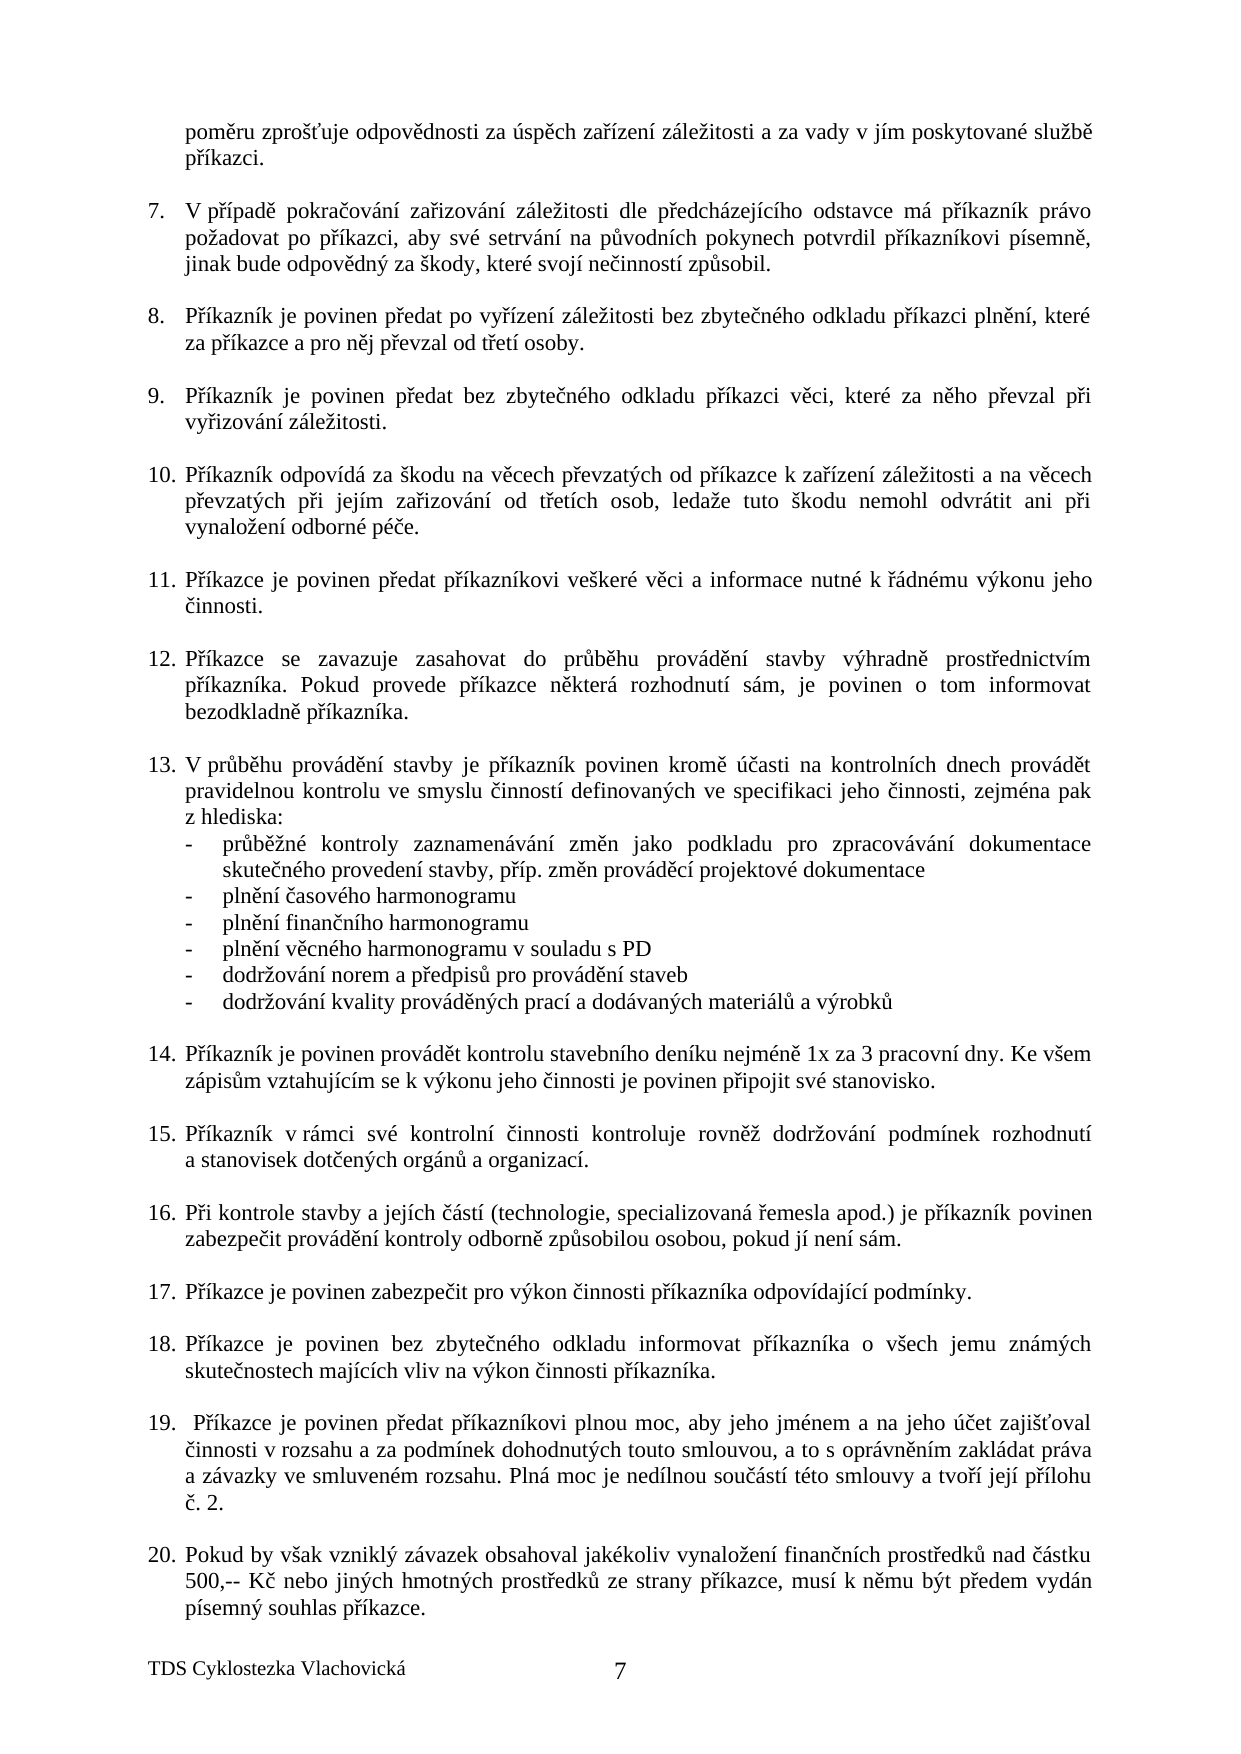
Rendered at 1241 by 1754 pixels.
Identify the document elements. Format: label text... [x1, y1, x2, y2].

list Příkazce je povinen předat příkazníkovi veškeré věci a informace nutné k řádnému výkonu jeho činnosti. [148, 566, 1092, 619]
list plnění věcného harmonogramu v souladu s PD [185, 935, 1092, 961]
list plnění časového harmonogramu [185, 882, 1092, 909]
list Příkazce je povinen zabezpečit pro výkon činnosti příkazníka odpovídající podmínky. [148, 1278, 1092, 1304]
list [148, 118, 1092, 171]
list Příkazce se zavazuje zasahovat do průběhu provádění stavby výhradně prostřednictvím příkazníka. Pokud provede příkazce některá rozhodnutí sám, je povinen o tom informovat bezodkladně příkazníka. [148, 645, 1092, 724]
list plnění finančního harmonogramu [185, 909, 1092, 935]
list Příkazník je povinen předat po vyřízení záležitosti bez zbytečného odkladu příkazci plnění, které za příkazce a pro něj převzal od třetí osoby. [148, 303, 1092, 355]
list Pokud by však vzniklý závazek obsahoval jakékoliv vynaložení finančních prostředků nad částku 500,-- Kč nebo jiných hmotných prostředků ze strany příkazce, musí k němu být předem vydán písemný souhlas příkazce. [148, 1541, 1092, 1620]
list Při kontrole stavby a jejích částí (technologie, specializovaná řemesla apod.) je příkazník povinen zabezpečit provádění kontroly odborně způsobilou osobou, pokud jí není sám. [148, 1199, 1092, 1251]
list dodržování norem a předpisů pro provádění staveb [185, 961, 1092, 988]
list Příkazník odpovídá za škodu na věcech převzatých od příkazce k zařízení záležitosti a na věcech převzatých při jejím zařizování od třetích osob, ledaže tuto škodu nemohl odvrátit ani při vynaložení odborné péče. [148, 461, 1092, 540]
list Příkazník v rámci své kontrolní činnosti kontroluje rovněž dodržování podmínek rozhodnutí a stanovisek dotčených orgánů a organizací. [148, 1119, 1092, 1172]
list dodržování kvality prováděných prací a dodávaných materiálů a výrobků [185, 988, 1092, 1014]
list průběžné kontroly zaznamenávání změn jako podkladu pro zpracovávání dokumentace skutečného provedení stavby, příp. změn prováděcí projektové dokumentace [185, 830, 1092, 882]
list Příkazce je povinen bez zbytečného odkladu informovat příkazníka o všech jemu známých skutečnostech majících vliv na výkon činnosti příkazníka. [148, 1330, 1092, 1383]
list V průběhu provádění stavby je příkazník povinen kromě účasti na kontrolních dnech provádět pravidelnou kontrolu ve smyslu činností definovaných ve specifikaci jeho činnosti, zejména pak z hlediska: [148, 751, 1092, 830]
list Příkazník je povinen provádět kontrolu stavebního deníku nejméně 1x za 3 pracovní dny. Ke všem zápisům vztahujícím se k výkonu jeho činnosti je povinen připojit své stanovisko. [148, 1041, 1092, 1093]
list Příkazník je povinen předat bez zbytečného odkladu příkazci věci, které za něho převzal při vyřizování záležitosti. [148, 382, 1092, 434]
list V případě pokračování zařizování záležitosti dle předcházejícího odstavce má příkazník právo požadovat po příkazci, aby své setrvání na původních pokynech potvrdil příkazníkovi písemně, jinak bude odpovědný za škody, které svojí nečinností způsobil. [148, 197, 1092, 276]
list Příkazce je povinen předat příkazníkovi plnou moc, aby jeho jménem a na jeho účet zajišťoval činnosti v rozsahu a za podmínek dohodnutých touto smlouvou, a to s oprávněním zakládat práva a závazky ve smluveném rozsahu. Plná moc je nedílnou součástí této smlouvy a tvoří její přílohu č. 2. [148, 1409, 1092, 1515]
